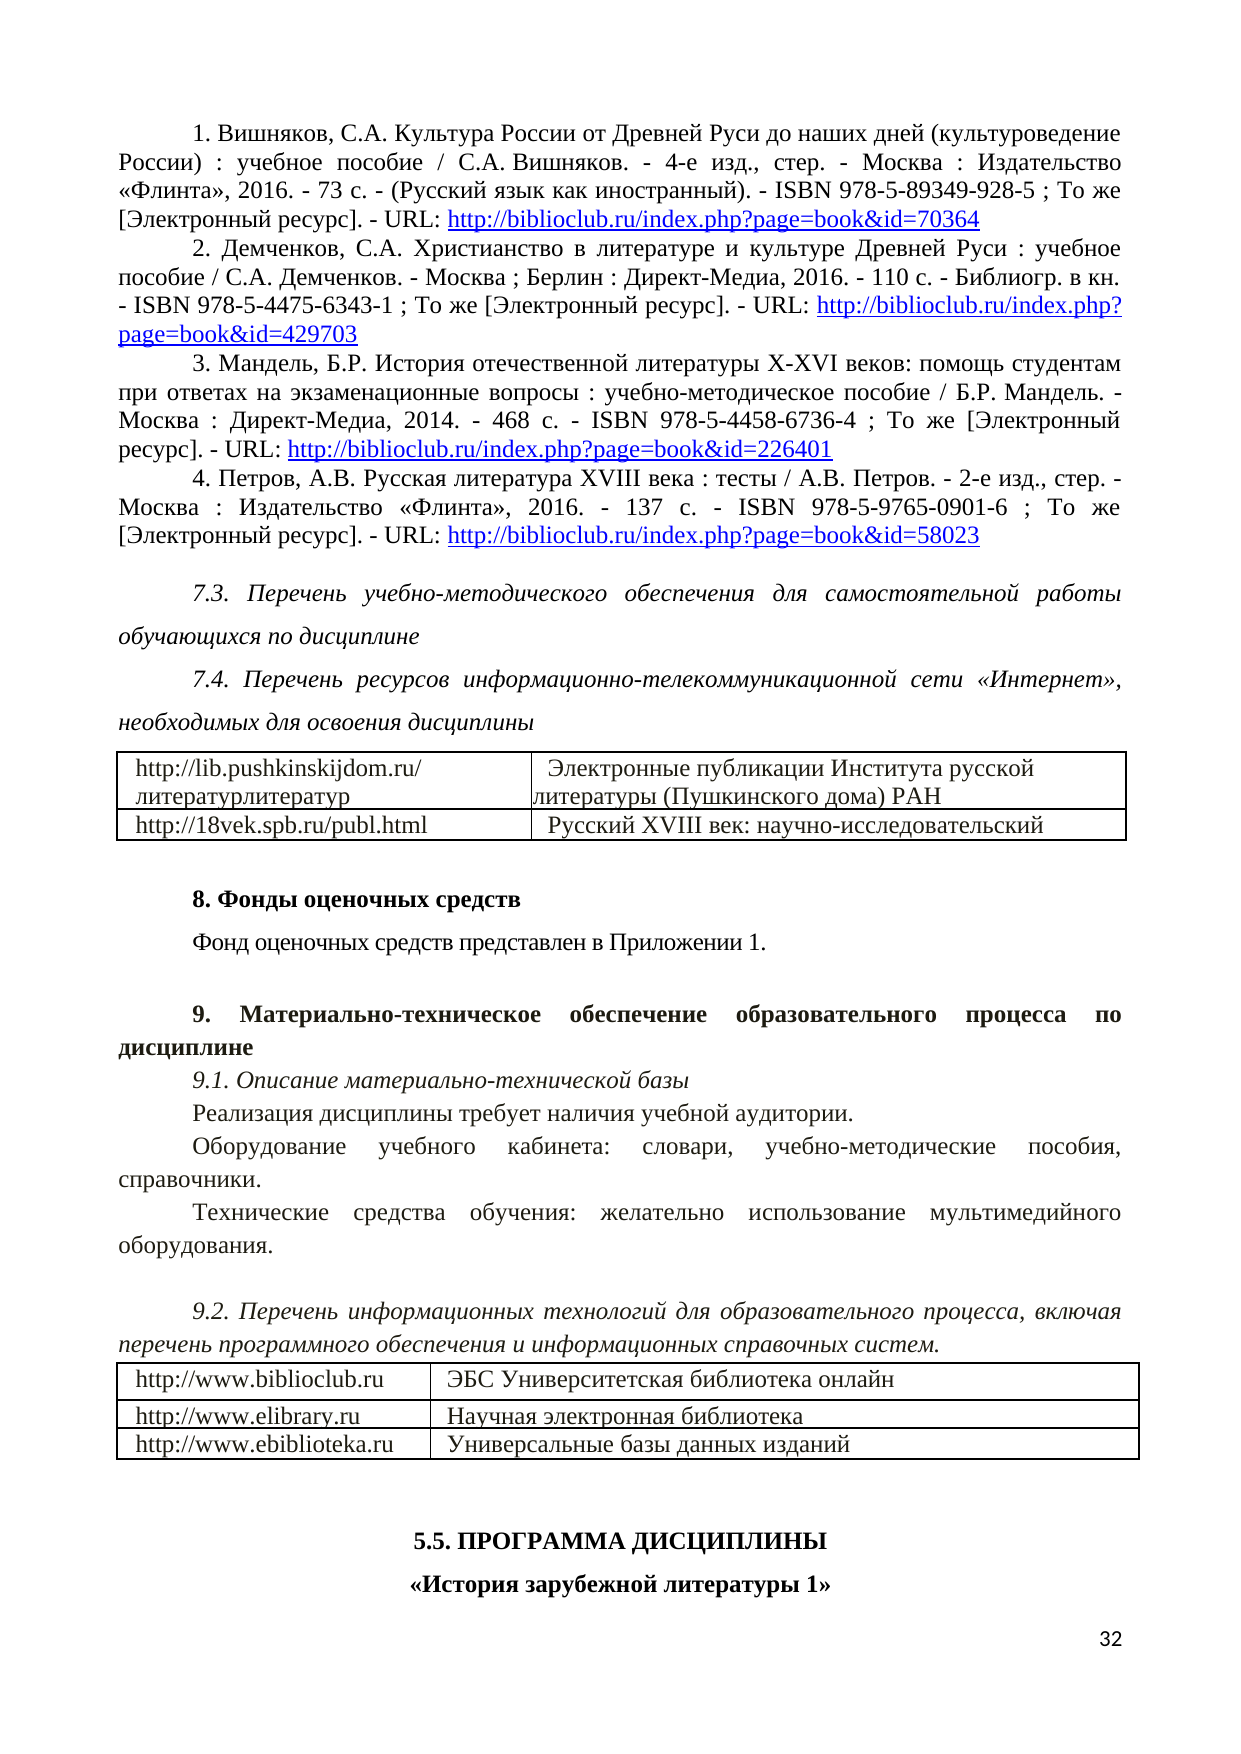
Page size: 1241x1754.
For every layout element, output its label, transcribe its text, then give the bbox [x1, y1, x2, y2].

text 9. Материально-техническое обеспечение образовательного процесса по дисциплине [118, 999, 1122, 1061]
text 1. Вишняков, С.А. Культура России от Древней Руси до наших дней (культуроведение России) : учебное пособие / С.А. Вишняков. - 4-е изд., стер. - Москва : Издательство «Флинта», 2016. - 73 с. - (Русский язык как иностранный). - ISBN 978-5-89349-928-5 ; То же [Электронный ресурс]. - URL: http://biblioclub.ru/index.php?page=book&id=70364 [118, 118, 1122, 233]
text 4. Петров, А.В. Русская литература XVIII века : тесты / А.В. Петров. - 2-е изд., стер. - Москва : Издательство «Флинта», 2016. - 137 с. - ISBN 978-5-9765-0901-6 ; То же [Электронный ресурс]. - URL: http://biblioclub.ru/index.php?page=book&id=58023 [118, 463, 1122, 549]
table_cell http://www.elibrary.ru [118, 1401, 430, 1427]
text «История зарубежной литературы 1» [118, 1569, 1122, 1598]
text 5.5. ПРОГРАММА ДИСЦИПЛИНЫ [118, 1526, 1122, 1555]
table_cell Универсальные базы данных изданий [431, 1429, 1138, 1458]
text Фонд оценочных средств представлен в Приложении 1. [118, 927, 1122, 956]
text 2. Демченков, С.А. Христианство в литературе и культуре Древней Руси : учебное пособие / С.А. Демченков. - Москва ; Берлин : Директ-Медиа, 2016. - 110 с. - Библиогр. в кн. - ISBN 978-5-4475-6343-1 ; То же [Электронный ресурс]. - URL: http://biblioclub.ru/index.php?page=book&id=429703 [118, 233, 1122, 348]
text 7.4. Перечень ресурсов информационно-телекоммуникационной сети «Интернет», необходимых для освоения дисциплины [118, 664, 1122, 736]
table_header Электронные публикации Института русской литературы (Пушкинского дома) РАН [532, 753, 1125, 808]
text 8. Фонды оценочных средств [118, 884, 1122, 912]
table_cell http://www.ebiblioteka.ru [118, 1429, 430, 1458]
text 3. Мандель, Б.Р. История отечественной литературы X-XVI веков: помощь студентам при ответах на экзаменационные вопросы : учебно-методическое пособие / Б.Р. Мандель. - Москва : Директ-Медиа, 2014. - 468 с. - ISBN 978-5-4458-6736-4 ; То же [Электронный ресурс]. - URL: http://biblioclub.ru/index.php?page=book&id=226401 [118, 348, 1122, 463]
text Технические средства обучения: желательно использование мультимедийного оборудования. [118, 1197, 1122, 1259]
text 9.1. Описание материально-технической базы [118, 1065, 1122, 1093]
table_cell Русский XVIII век: научно-исследовательский семинар СПб ГУ [532, 810, 1125, 838]
table_cell Научная электронная библиотека [431, 1401, 1138, 1427]
text 9.2. Перечень информационных технологий для образовательного процесса, включая перечень программного обеспечения и информационных справочных систем. [118, 1296, 1122, 1358]
table_header http://www.biblioclub.ru [118, 1364, 430, 1399]
table_header ЭБС Университетская библиотека онлайн [431, 1364, 1138, 1399]
text Реализация дисциплины требует наличия учебной аудитории. [118, 1098, 1122, 1127]
text Оборудование учебного кабинета: словари, учебно-методические пособия, справочники. [118, 1131, 1122, 1193]
table_header http://lib.pushkinskijdom.ru/ литературлитератур литеравутрылитературы ( Пушкиенский дом) [118, 753, 531, 808]
text 7.3. Перечень учебно-методического обеспечения для самостоятельной работы обучающихся по дисциплине [118, 578, 1122, 650]
table_cell http://18vek.spb.ru/publ.html [118, 810, 531, 838]
